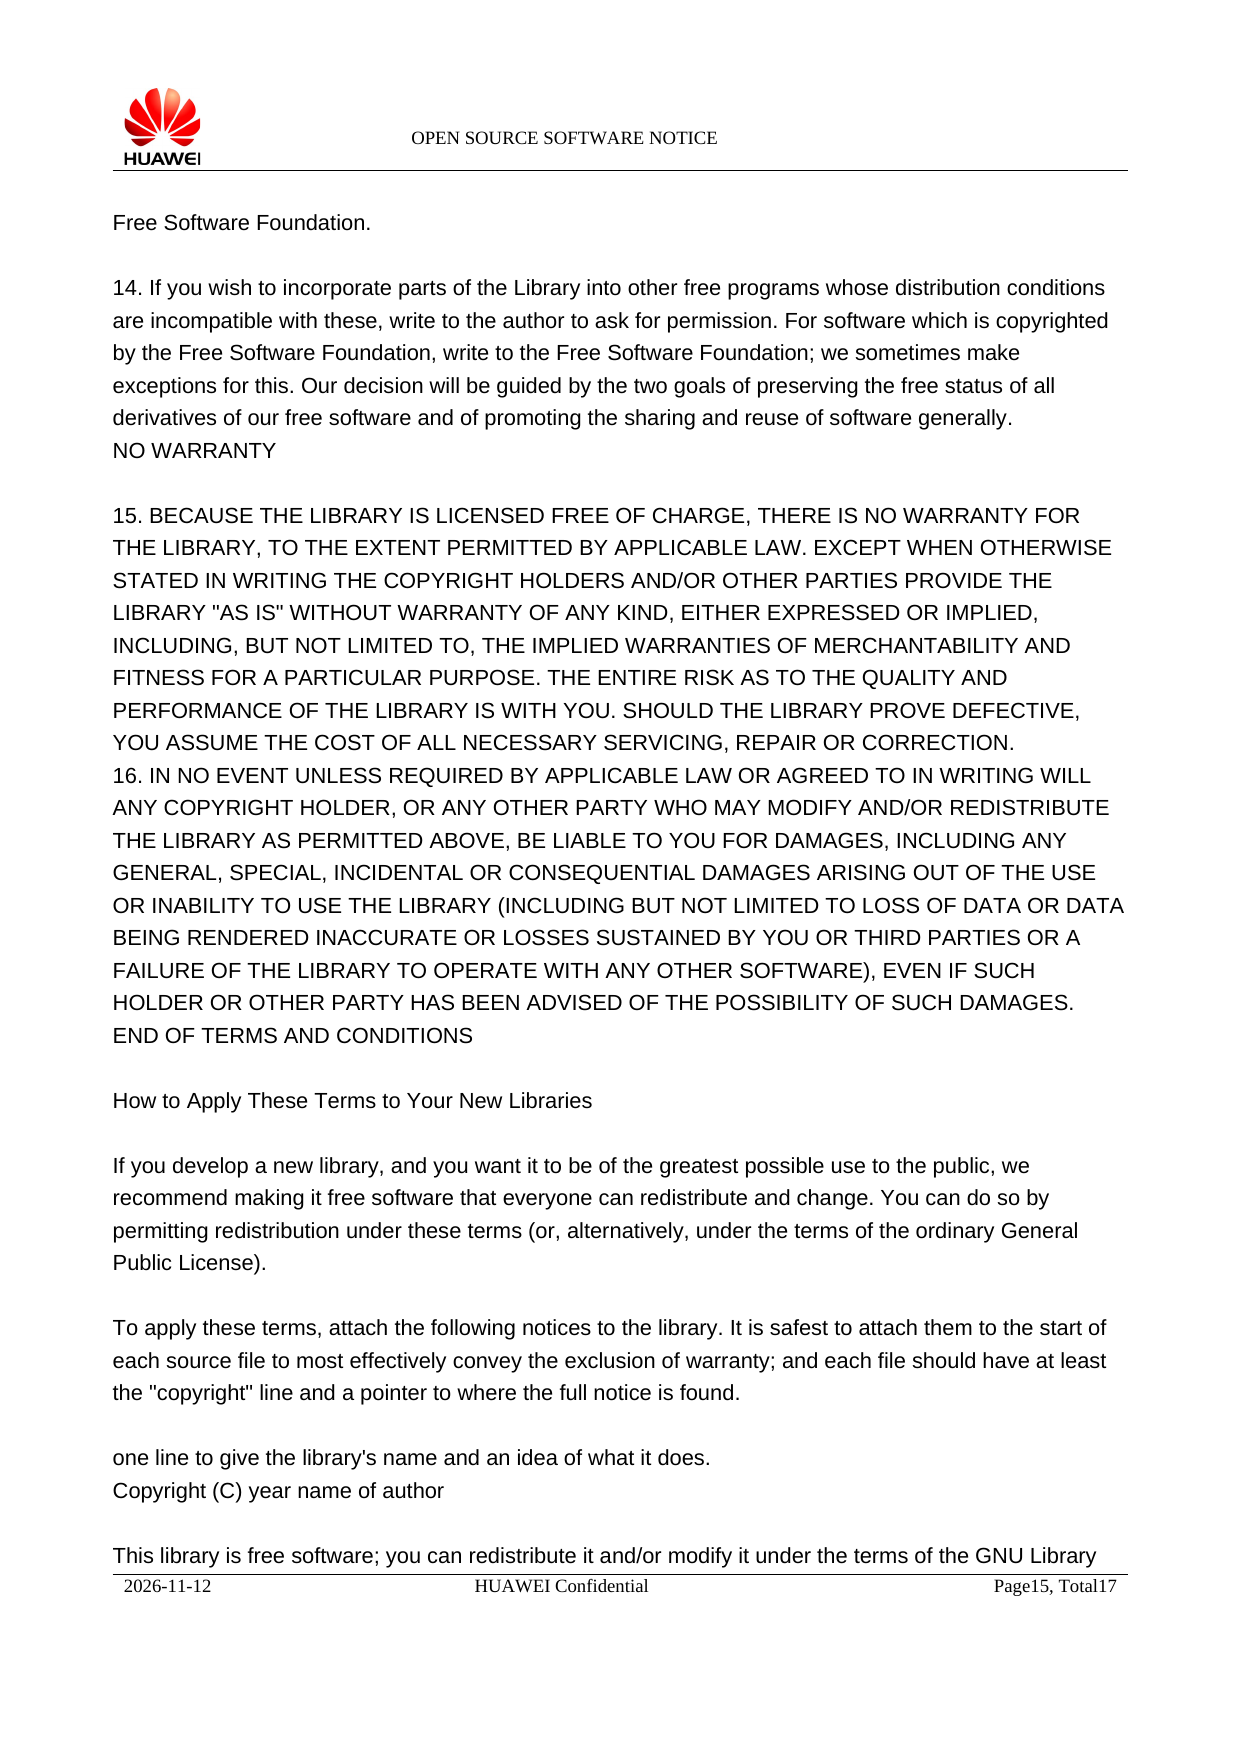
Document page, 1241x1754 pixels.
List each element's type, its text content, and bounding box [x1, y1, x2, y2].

text 15. BECAUSE THE LIBRARY IS LICENSED FREE OF CHARGE, THERE IS NO WARRANTY FOR THE LIBRARY, TO THE EXTENT PERMITTED BY APPLICABLE LAW. EXCEPT WHEN OTHERWISE STATED IN WRITING THE COPYRIGHT HOLDERS AND/OR OTHER PARTIES PROVIDE THE LIBRARY "AS IS" WITHOUT WARRANTY OF ANY KIND, EITHER EXPRESSED OR IMPLIED, INCLUDING, BUT NOT LIMITED TO, THE IMPLIED WARRANTIES OF MERCHANTABILITY AND FITNESS FOR A PARTICULAR PURPOSE. THE ENTIRE RISK AS TO THE QUALITY AND PERFORMANCE OF THE LIBRARY IS WITH YOU. SHOULD THE LIBRARY PROVE DEFECTIVE, YOU ASSUME THE COST OF ALL NECESSARY SERVICING, REPAIR OR CORRECTION. [112, 499, 1128, 759]
text If you develop a new library, and you want it to be of the greatest possible use to the public, we recommend making it free software that everyone can redistribute and change. You can do so by permitting redistribution under these terms (or, alternatively, under the terms of the ordinary General Public License). [112, 1149, 1128, 1279]
text NO WARRANTY [112, 434, 1128, 466]
text one line to give the library's name and an idea of what it does. [112, 1441, 1128, 1474]
text How to Apply These Terms to Your New Libraries [112, 1084, 1128, 1116]
text 16. IN NO EVENT UNLESS REQUIRED BY APPLICABLE LAW OR AGREED TO IN WRITING WILL ANY COPYRIGHT HOLDER, OR ANY OTHER PARTY WHO MAY MODIFY AND/OR REDISTRIBUTE THE LIBRARY AS PERMITTED ABOVE, BE LIABLE TO YOU FOR DAMAGES, INCLUDING ANY GENERAL, SPECIAL, INCIDENTAL OR CONSEQUENTIAL DAMAGES ARISING OUT OF THE USE OR INABILITY TO USE THE LIBRARY (INCLUDING BUT NOT LIMITED TO LOSS OF DATA OR DATA BEING RENDERED INACCURATE OR LOSSES SUSTAINED BY YOU OR THIRD PARTIES OR A FAILURE OF THE LIBRARY TO OPERATE WITH ANY OTHER SOFTWARE), EVEN IF SUCH HOLDER OR OTHER PARTY HAS BEEN ADVISED OF THE POSSIBILITY OF SUCH DAMAGES. [112, 759, 1128, 1019]
text Copyright (C) year name of author [112, 1474, 1128, 1506]
text END OF TERMS AND CONDITIONS [112, 1019, 1128, 1051]
text To apply these terms, attach the following notices to the library. It is safest to attach them to the start of each source file to most effectively convey the exclusion of warranty; and each file should have at least the "copyright" line and a pointer to where the full notice is found. [112, 1311, 1128, 1409]
picture [124, 88, 201, 165]
text 14. If you wish to incorporate parts of the Library into other free programs whose distribution conditions are incompatible with these, write to the author to ask for permission. For software which is copyrighted by the Free Software Foundation, write to the Free Software Foundation; we sometimes make exceptions for this. Our decision will be guided by the two goals of preserving the free status of all derivatives of our free software and of promoting the sharing and reuse of software generally. [112, 271, 1128, 434]
